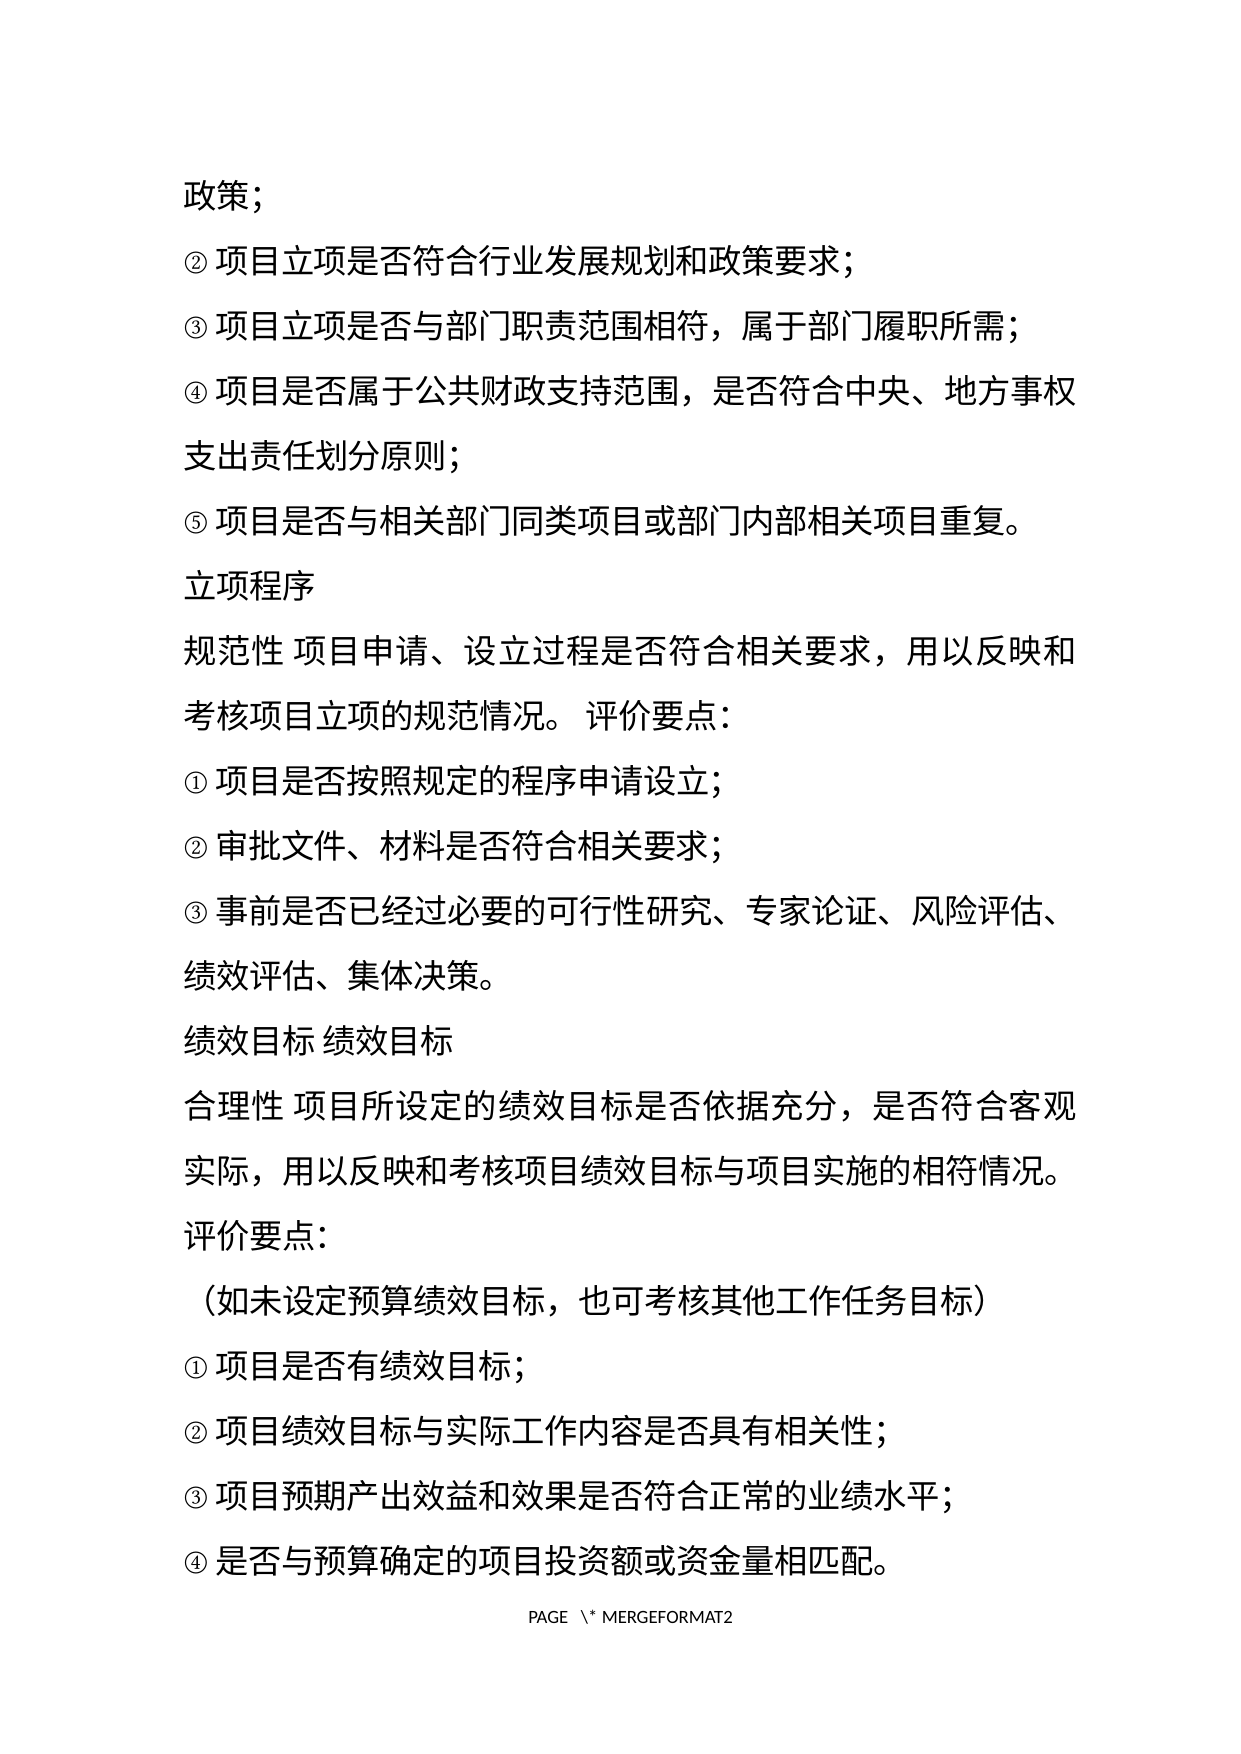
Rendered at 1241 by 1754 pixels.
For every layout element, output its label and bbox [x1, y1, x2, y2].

text [183, 162, 1078, 1592]
